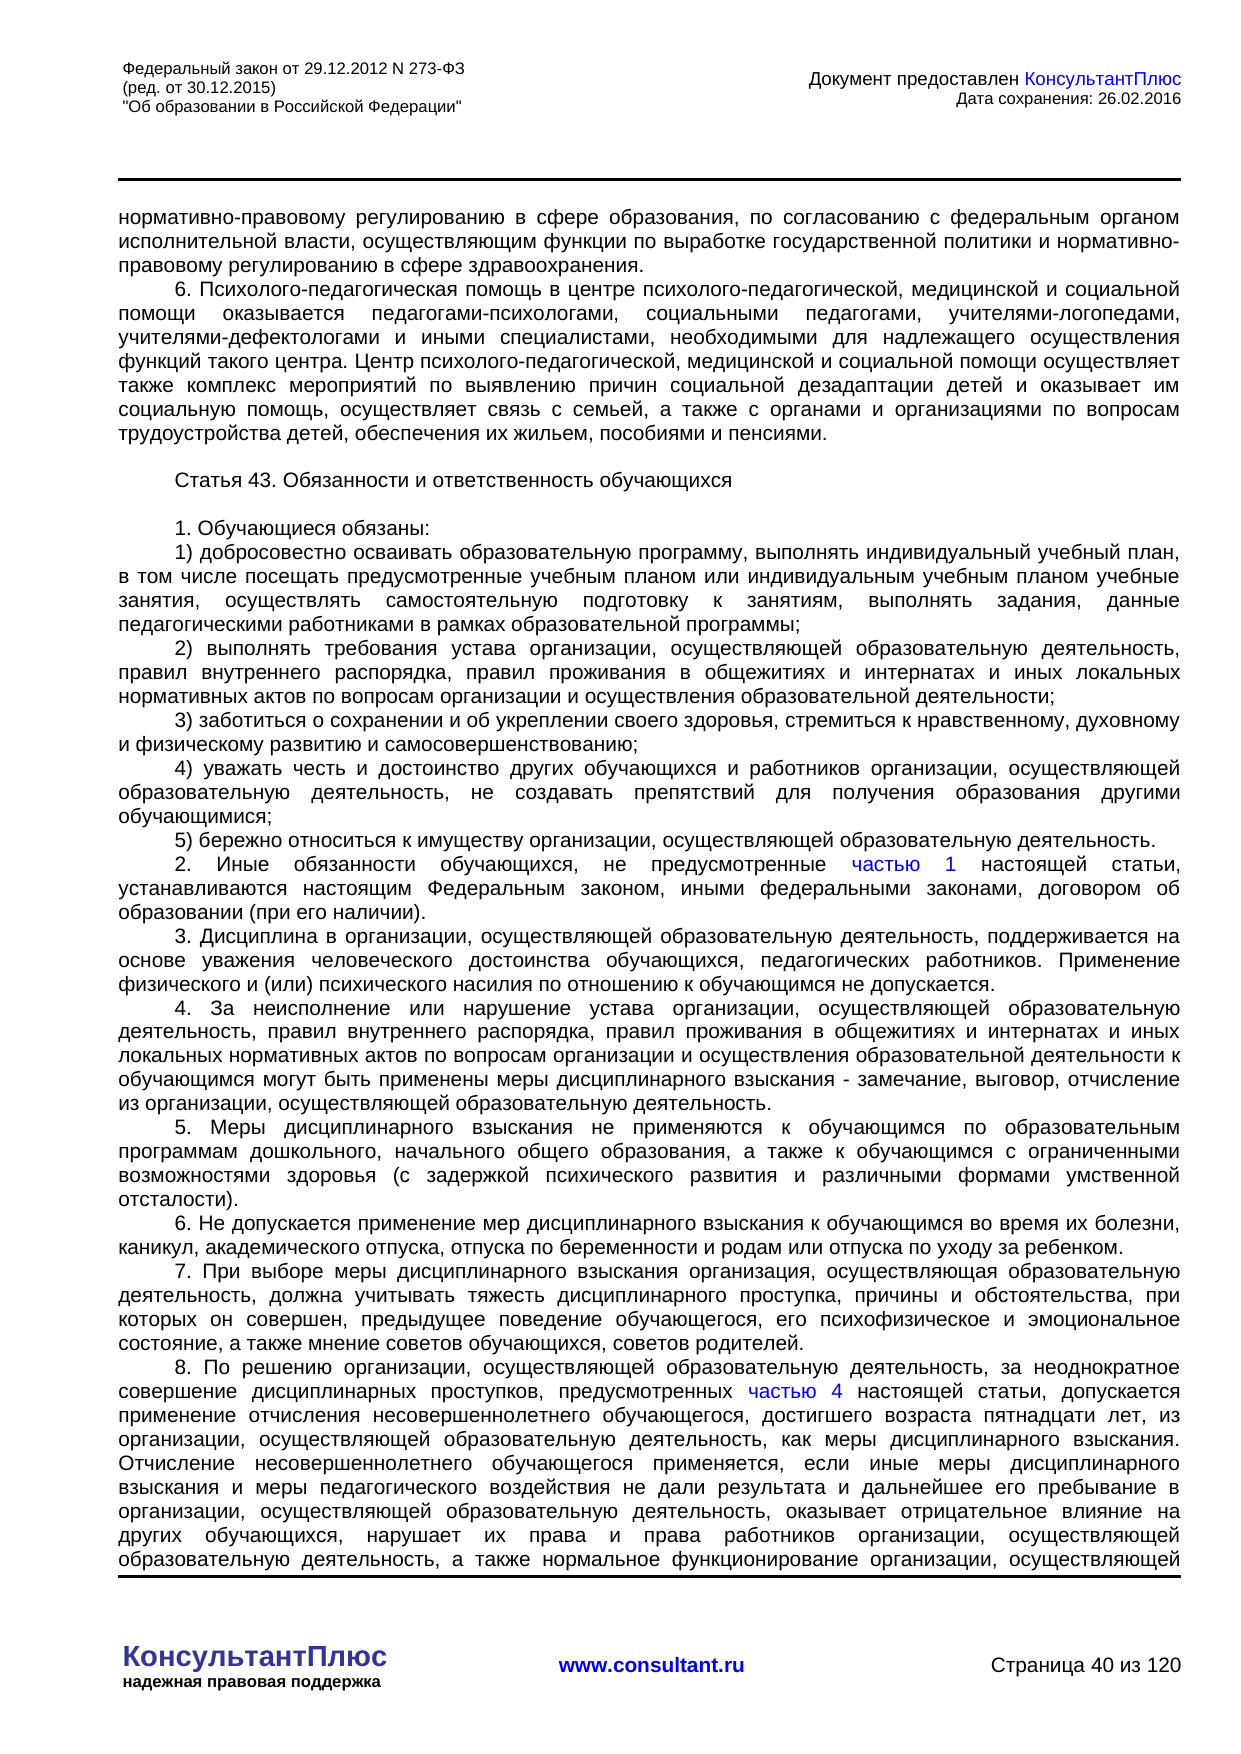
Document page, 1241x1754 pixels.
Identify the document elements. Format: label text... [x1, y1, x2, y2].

text 6. Психолого-педагогическая помощь в центре психолого-педагогической, медицинской и социальной помощи оказывается педагогами-психологами, социальными педагогами, учителями-логопедами, учителями-дефектологами и иными специалистами, необходимыми для надлежащего осуществления функций такого центра. Центр психолого-педагогической, медицинской и социальной помощи осуществляет также комплекс мероприятий по выявлению причин социальной дезадаптации детей и оказывает им социальную помощь, осуществляет связь с семьей, а также с органами и организациями по вопросам трудоустройства детей, обеспечения их жильем, пособиями и пенсиями. [118, 277, 1181, 444]
text 1) добросовестно осваивать образовательную программу, выполнять индивидуальный учебный план, в том числе посещать предусмотренные учебным планом или индивидуальным учебным планом учебные занятия, осуществлять самостоятельную подготовку к занятиям, выполнять задания, данные педагогическими работниками в рамках образовательной программы; [118, 540, 1181, 636]
text 7. При выборе меры дисциплинарного взыскания организация, осуществляющая образовательную деятельность, должна учитывать тяжесть дисциплинарного проступка, причины и обстоятельства, при которых он совершен, предыдущее поведение обучающегося, его психофизическое и эмоциональное состояние, а также мнение советов обучающихся, советов родителей. [118, 1259, 1181, 1355]
text 1. Обучающиеся обязаны: [118, 516, 1181, 540]
text 4) уважать честь и достоинство других обучающихся и работников организации, осуществляющей образовательную деятельность, не создавать препятствий для получения образования другими обучающимися; [118, 756, 1181, 828]
text 3. Дисциплина в организации, осуществляющей образовательную деятельность, поддерживается на основе уважения человеческого достоинства обучающихся, педагогических работников. Применение физического и (или) психического насилия по отношению к обучающимся не допускается. [118, 923, 1181, 995]
text 2. Иные обязанности обучающихся, не предусмотренные частью 1 настоящей статьи, устанавливаются настоящим Федеральным законом, иными федеральными законами, договором об образовании (при его наличии). [118, 852, 1181, 923]
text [118, 205, 1181, 277]
text Статья 43. Обязанности и ответственность обучающихся [118, 468, 1181, 492]
text 5. Меры дисциплинарного взыскания не применяются к обучающимся по образовательным программам дошкольного, начального общего образования, а также к обучающимся с ограниченными возможностями здоровья (с задержкой психического развития и различными формами умственной отсталости). [118, 1115, 1181, 1211]
text 6. Не допускается применение мер дисциплинарного взыскания к обучающимся во время их болезни, каникул, академического отпуска, отпуска по беременности и родам или отпуска по уходу за ребенком. [118, 1211, 1181, 1259]
text 4. За неисполнение или нарушение устава организации, осуществляющей образовательную деятельность, правил внутреннего распорядка, правил проживания в общежитиях и интернатах и иных локальных нормативных актов по вопросам организации и осуществления образовательной деятельности к обучающимся могут быть применены меры дисциплинарного взыскания - замечание, выговор, отчисление из организации, осуществляющей образовательную деятельность. [118, 995, 1181, 1115]
text 2) выполнять требования устава организации, осуществляющей образовательную деятельность, правил внутреннего распорядка, правил проживания в общежитиях и интернатах и иных локальных нормативных актов по вопросам организации и осуществления образовательной деятельности; [118, 636, 1181, 708]
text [118, 1355, 1181, 1570]
text 3) заботиться о сохранении и об укреплении своего здоровья, стремиться к нравственному, духовному и физическому развитию и самосовершенствованию; [118, 708, 1181, 756]
text 5) бережно относиться к имуществу организации, осуществляющей образовательную деятельность. [118, 828, 1181, 852]
